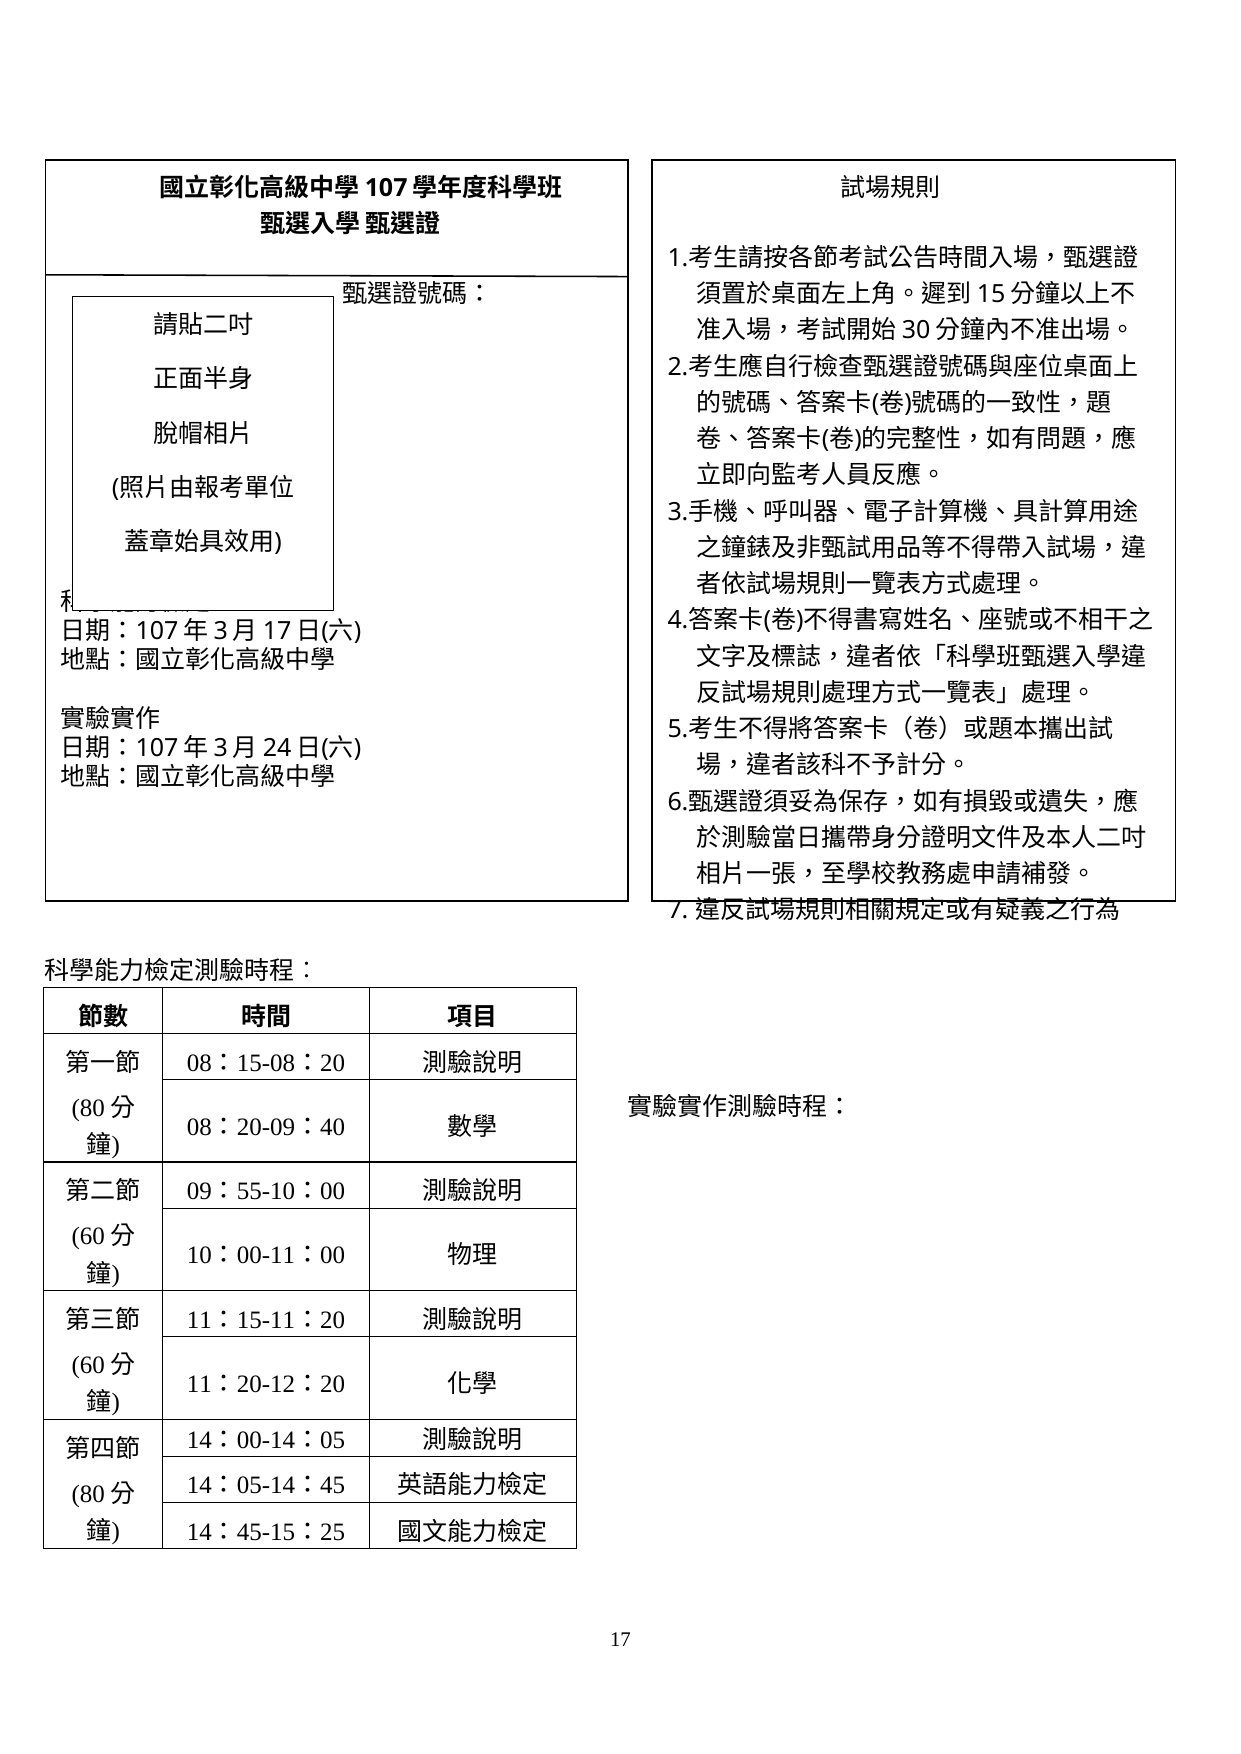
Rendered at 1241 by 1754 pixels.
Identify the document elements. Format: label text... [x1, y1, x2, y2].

table_cell 物理 [370, 1209, 576, 1290]
table_cell 09：55-10：00 [163, 1163, 369, 1207]
table_cell 14：05-14：45 [163, 1457, 369, 1502]
table_cell 11：20-12：20 [163, 1337, 369, 1418]
table_cell 08：15-08：20 [163, 1034, 369, 1079]
text 科學能力檢定測驗時程︰ [44, 951, 598, 987]
table_cell 測驗說明 [370, 1420, 576, 1456]
table_cell 14：00-14：05 [163, 1420, 369, 1456]
table_header 項目 [370, 988, 576, 1033]
table_header 時間 [163, 988, 369, 1033]
table_cell 數學 [370, 1080, 576, 1161]
table_cell 08：20-09：40 [163, 1080, 369, 1161]
table_cell 英語能力檢定 [370, 1457, 576, 1502]
table_cell 14：45-15：25 [163, 1503, 369, 1548]
table_cell 10：00-11：00 [163, 1209, 369, 1290]
table_cell 測驗說明 [370, 1163, 576, 1207]
table_cell 第四節 (80分鐘) [44, 1420, 162, 1548]
table_cell 化學 [370, 1337, 576, 1418]
table_cell 第一節 (80分鐘) [44, 1034, 162, 1161]
text 實驗實作測驗時程： [628, 1087, 1122, 1123]
table_cell 第三節 (60分鐘) [44, 1291, 162, 1418]
table_cell 11：15-11：20 [163, 1291, 369, 1336]
table_header 節數 [44, 988, 162, 1033]
table_cell 第二節 (60分鐘) [44, 1163, 162, 1290]
table_cell 測驗說明 [370, 1034, 576, 1079]
table_cell 測驗說明 [370, 1291, 576, 1336]
table_cell 國文能力檢定 [370, 1503, 576, 1548]
